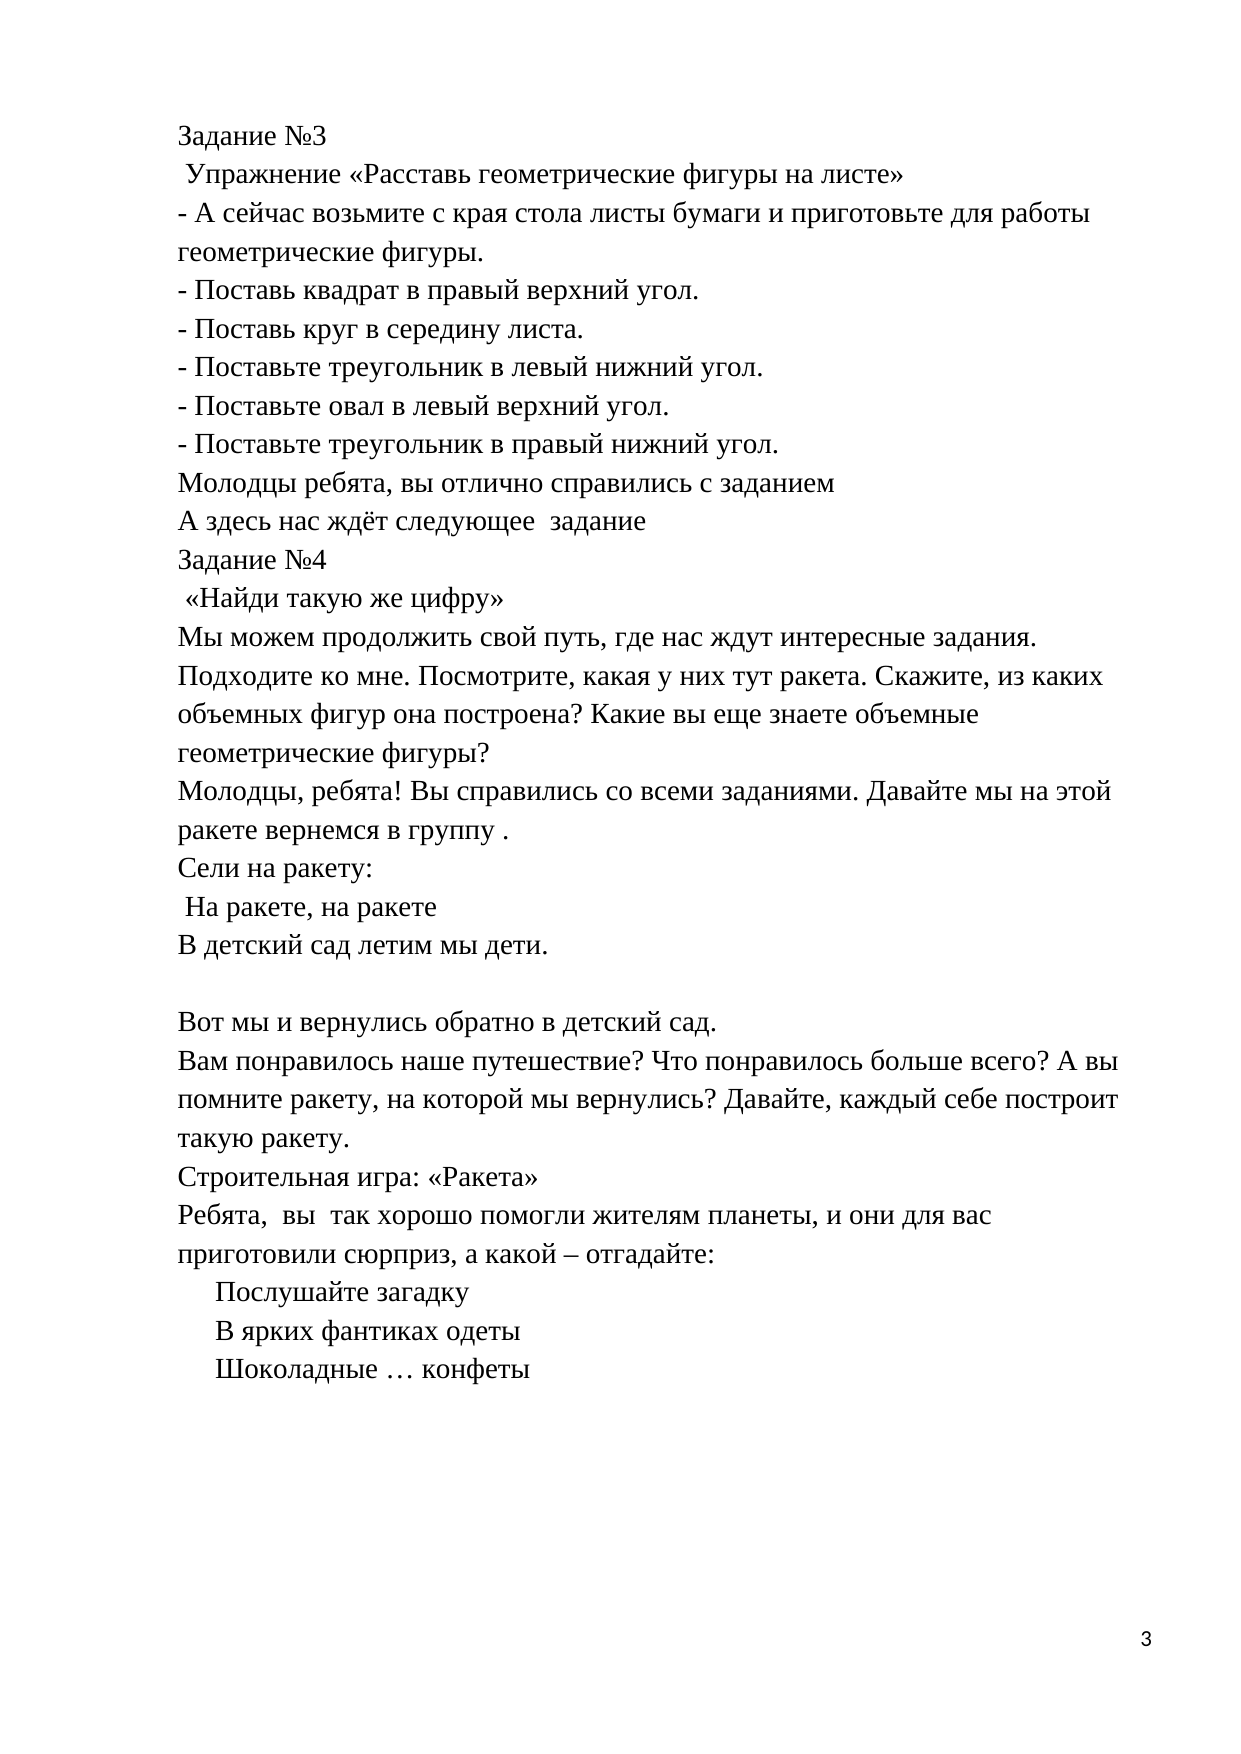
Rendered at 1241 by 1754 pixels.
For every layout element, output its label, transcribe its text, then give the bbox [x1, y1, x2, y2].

text Послушайте загадку [177, 1274, 1152, 1308]
text Вам понравилось наше путешествие? Что понравилось больше всего? А вы помните ракету, на которой мы вернулись? Давайте, каждый себе построит такую ракету. [177, 1043, 1152, 1154]
text В ярких фантиках одеты [177, 1313, 1152, 1346]
text - Поставьте овал в левый верхний угол. [177, 388, 1152, 421]
text Сели на ракету: [177, 850, 1152, 884]
text Молодцы, ребята! Вы справились со всеми заданиями. Давайте мы на этой ракете вернемся в группу . [177, 773, 1152, 845]
text Шоколадные … конфеты [177, 1351, 1152, 1385]
text - Поставьте треугольник в правый нижний угол. [177, 426, 1152, 460]
text Строительная игра: «Ракета» [177, 1159, 1152, 1192]
text На ракете, на ракете [177, 889, 1152, 922]
text - Поставь круг в середину листа. [177, 311, 1152, 344]
text Ребята, вы так хорошо помогли жителям планеты, и они для вас приготовили сюрприз, а какой – отгадайте: [177, 1197, 1152, 1269]
text Вот мы и вернулись обратно в детский сад. [177, 1004, 1152, 1038]
text - Поставьте треугольник в левый нижний угол. [177, 349, 1152, 383]
text Задание №3 [177, 118, 1152, 152]
text В детский сад летим мы дети. [177, 927, 1152, 961]
text А здесь нас ждёт следующее задание [177, 503, 1152, 537]
text - А сейчас возьмите с края стола листы бумаги и приготовьте для работы геометрические фигуры. [177, 195, 1152, 267]
text «Найди такую же цифру» [177, 581, 1152, 614]
text - Поставь квадрат в правый верхний угол. [177, 272, 1152, 306]
text Задание №4 [177, 542, 1152, 576]
text Упражнение «Расставь геометрические фигуры на листе» [177, 157, 1152, 190]
text Молодцы ребята, вы отлично справились с заданием [177, 465, 1152, 498]
text Мы можем продолжить свой путь, где нас ждут интересные задания. Подходите ко мне. Посмотрите, какая у них тут ракета. Скажите, из каких объемных фигур она построена? Какие вы еще знаете объемные геометрические фигуры? [177, 619, 1152, 768]
